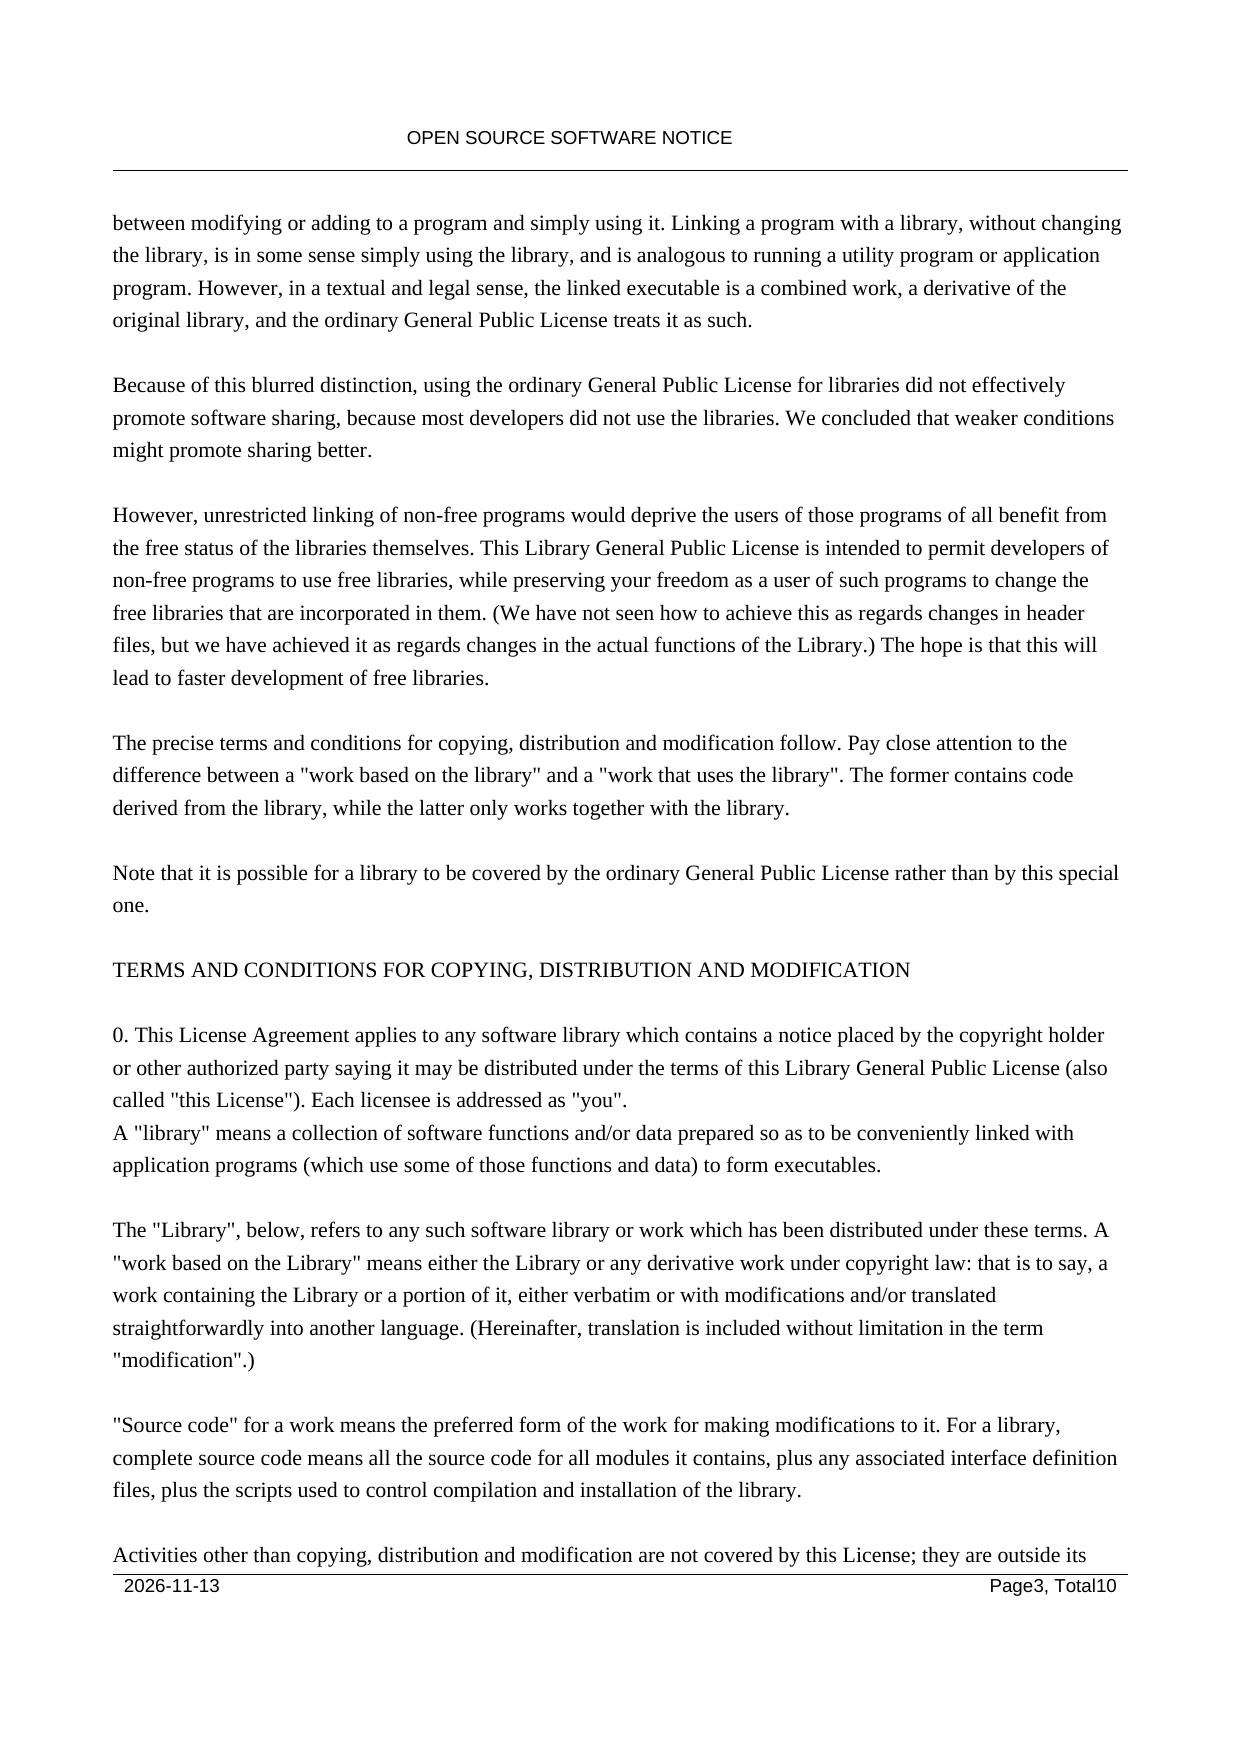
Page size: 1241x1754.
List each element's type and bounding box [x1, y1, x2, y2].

text [112, 206, 1128, 1571]
